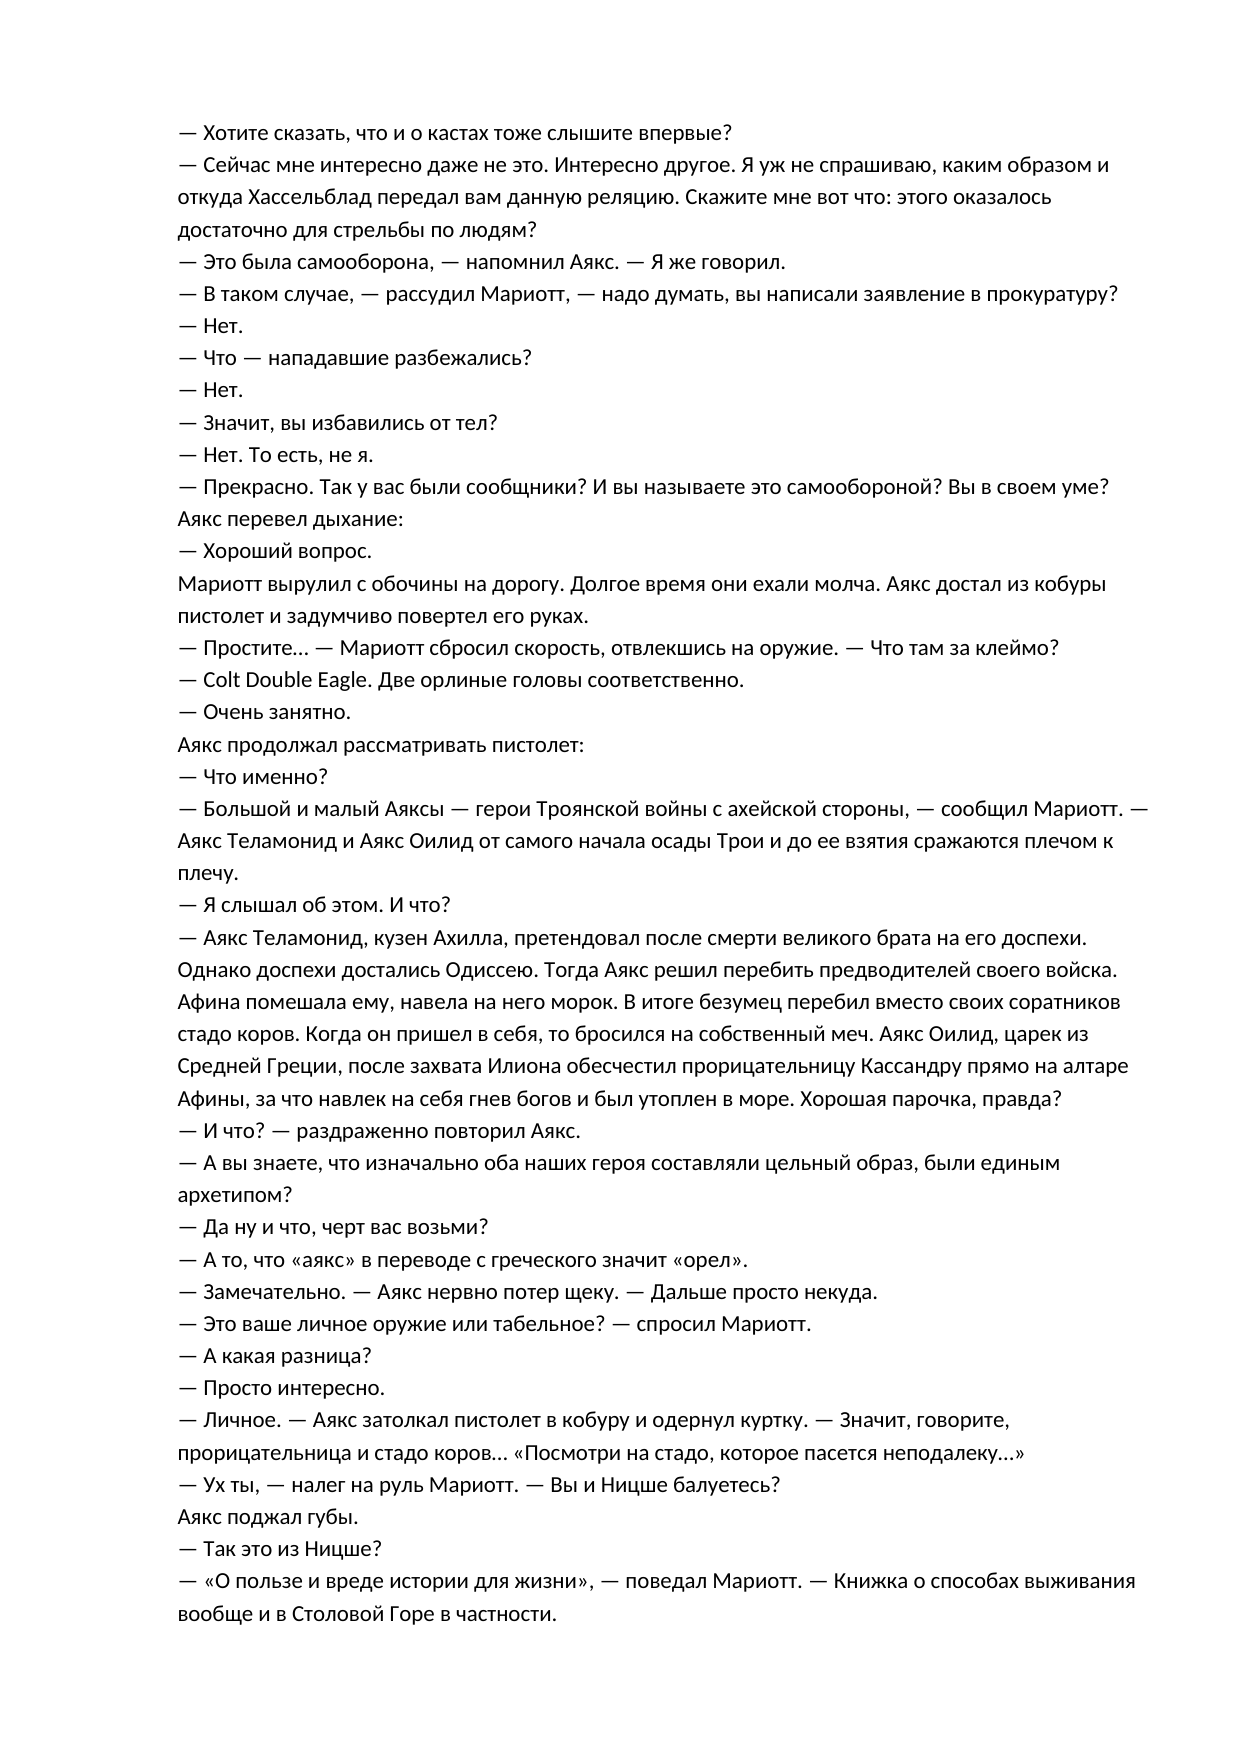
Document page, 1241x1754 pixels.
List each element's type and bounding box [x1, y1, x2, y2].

text [177, 118, 1152, 1627]
